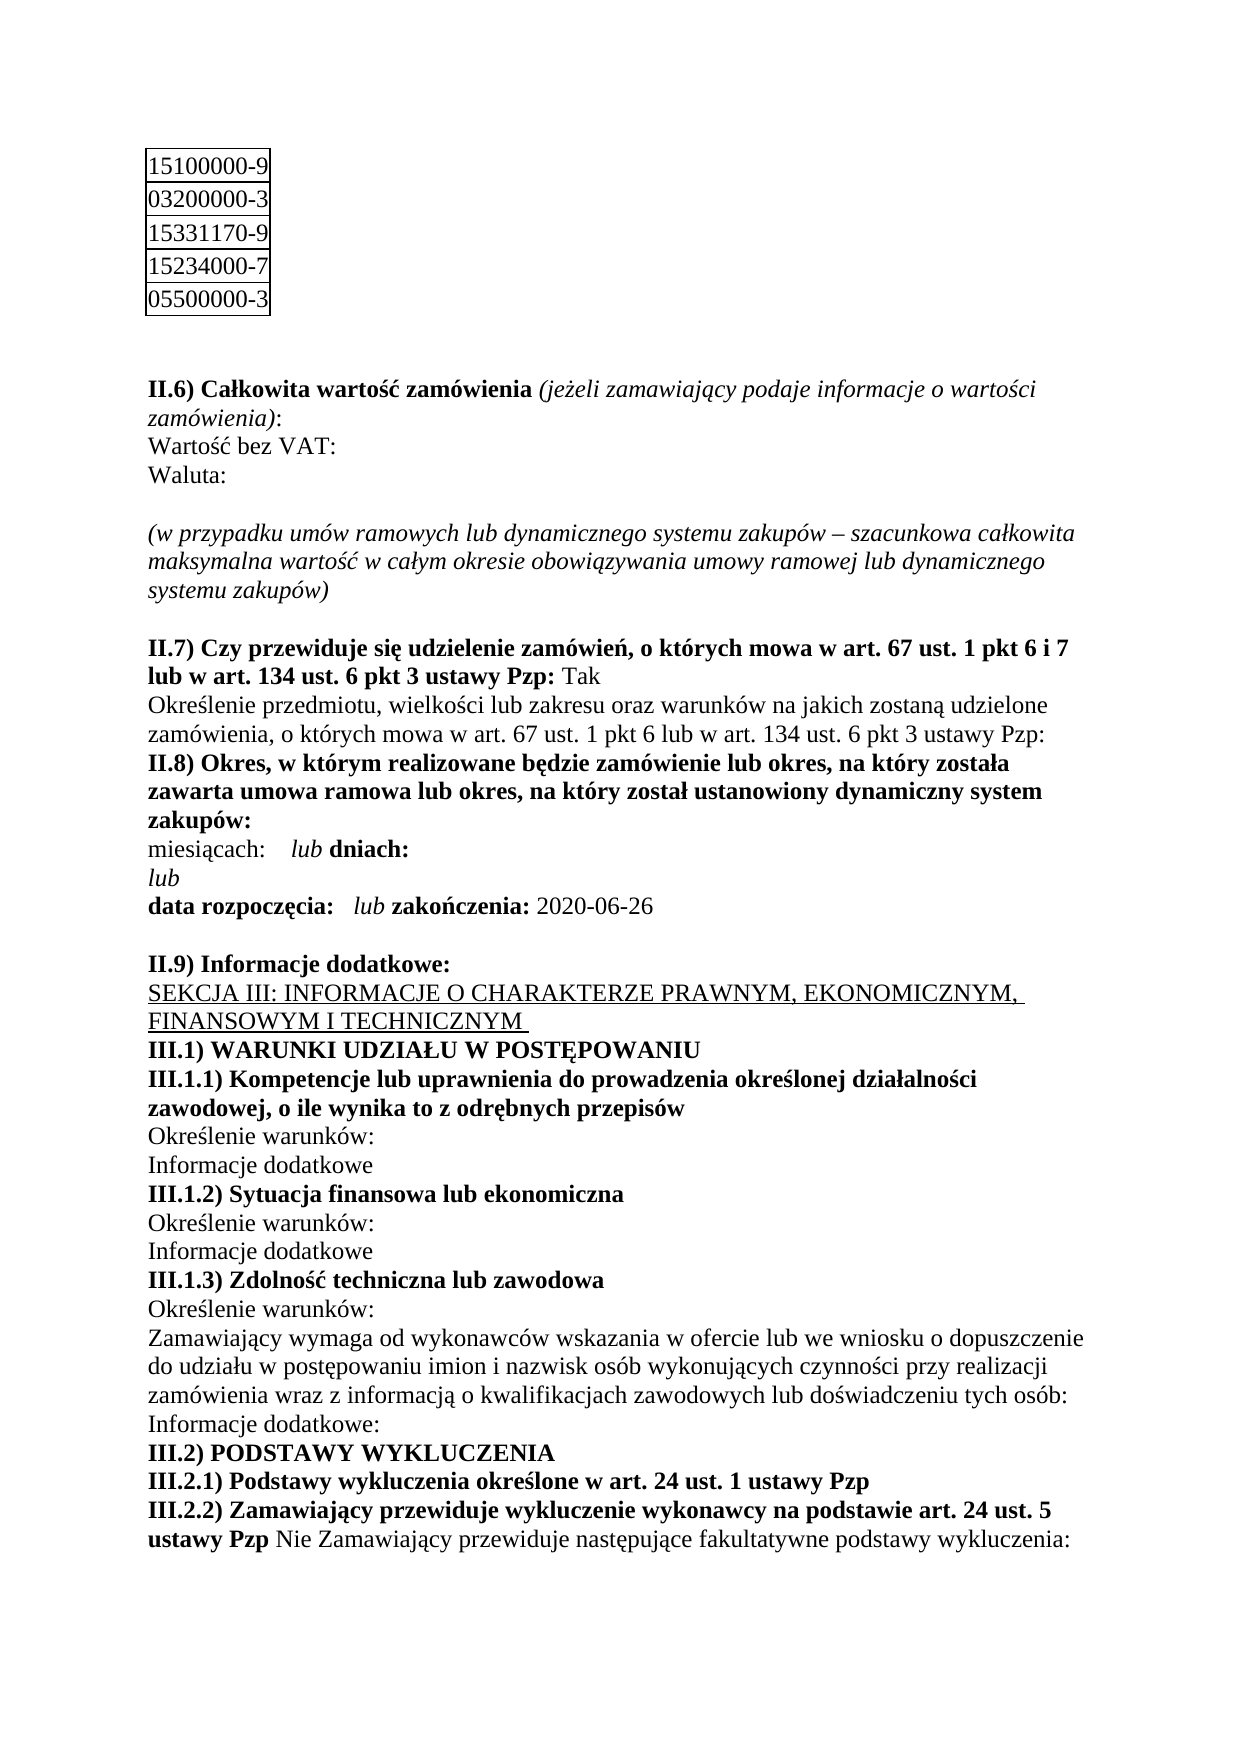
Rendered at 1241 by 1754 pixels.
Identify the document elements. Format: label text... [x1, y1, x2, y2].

text III.1.1) Kompetencje lub uprawnienia do prowadzenia określonej działalności zawodowej, o ile wynika to z odrębnych przepisów Określenie warunków: Informacje dodatkowe III.1.2) Sytuacja finansowa lub ekonomiczna Określenie warunków: Informacje dodatkowe III.1.3) Zdolność techniczna lub zawodowa Określenie warunków: Zamawiający wymaga od wykonawców wskazania w ofercie lub we wniosku o dopuszczenie do udziału w postępowaniu imion i nazwisk osób wykonujących czynności przy realizacji zamówienia wraz z informacją o kwalifikacjach zawodowych lub doświadczeniu tych osób: Informacje dodatkowe: [148, 1064, 1093, 1438]
text II.7) Czy przewiduje się udzielenie zamówień, o których mowa w art. 67 ust. 1 pkt 6 i 7 lub w art. 134 ust. 6 pkt 3 ustawy Pzp: Tak Określenie przedmiotu, wielkości lub zakresu oraz warunków na jakich zostaną udzielone zamówienia, o których mowa w art. 67 ust. 1 pkt 6 lub w art. 134 ust. 6 pkt 3 ustawy Pzp: II.8) Okres, w którym realizowane będzie zamówienie lub okres, na który została zawarta umowa ramowa lub okres, na który został ustanowiony dynamiczny system zakupów: miesiącach: lub dniach: lub data rozpoczęcia: lub zakończenia: 2020-06-26 II.9) Informacje dodatkowe: [148, 604, 1093, 978]
text III.1) WARUNKI UDZIAŁU W POSTĘPOWANIU [148, 1035, 1093, 1064]
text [148, 1466, 1093, 1581]
text III.2) PODSTAWY WYKLUCZENIA [148, 1438, 1093, 1466]
text (w przypadku umów ramowych lub dynamicznego systemu zakupów – szacunkowa całkowita maksymalna wartość w całym okresie obowiązywania umowy ramowej lub dynamicznego systemu zakupów) [148, 489, 1093, 604]
table_cell 03200000-3 [147, 183, 269, 214]
table_cell 15331170-9 [147, 216, 269, 248]
table_cell 15234000-7 [147, 250, 269, 281]
table_cell 05500000-3 [147, 283, 269, 315]
text SEKCJA III: INFORMACJE O CHARAKTERZE PRAWNYM, EKONOMICZNYM, FINANSOWYM I TECHNICZNYM [148, 978, 1093, 1035]
table_cell 15100000-9 [147, 149, 269, 181]
text II.6) Całkowita wartość zamówienia (jeżeli zamawiający podaje informacje o wartości zamówienia): Wartość bez VAT: Waluta: [148, 316, 1093, 489]
